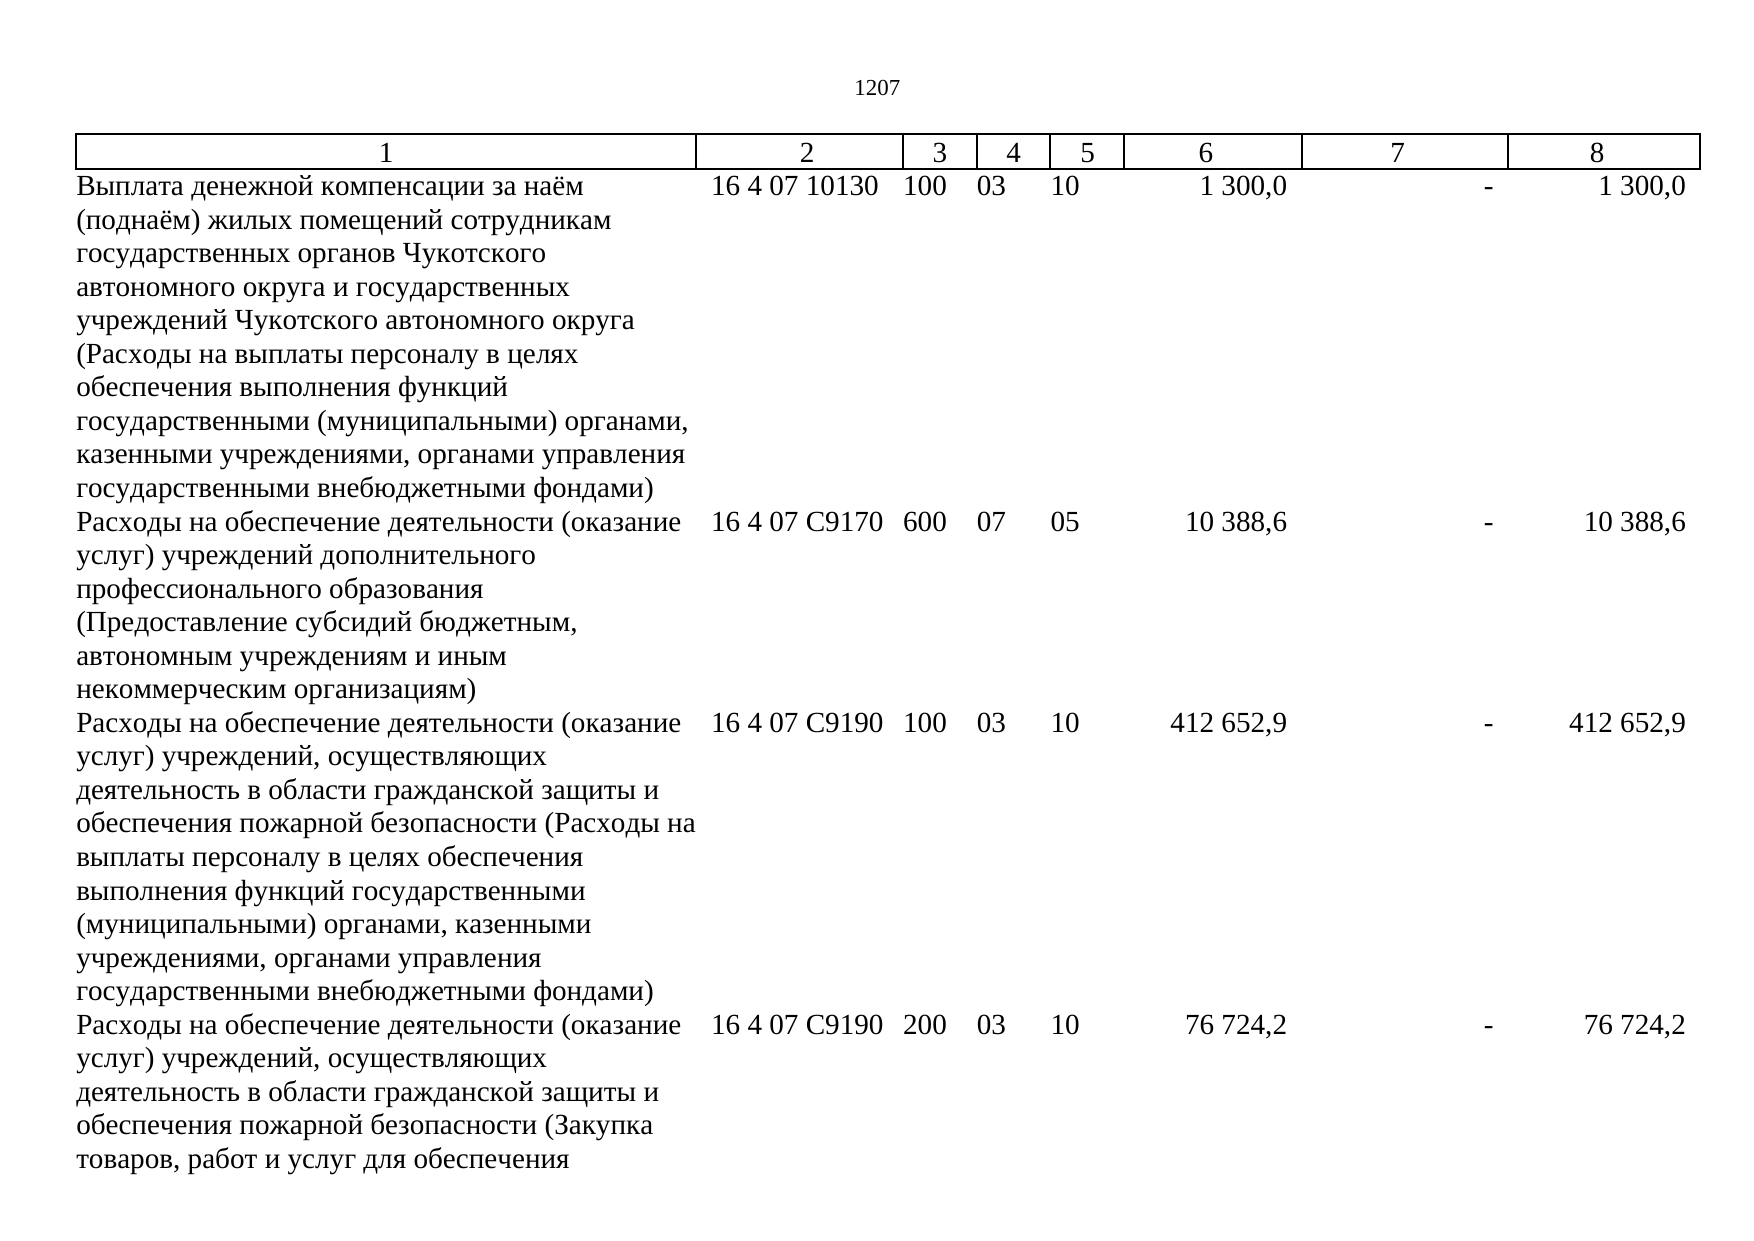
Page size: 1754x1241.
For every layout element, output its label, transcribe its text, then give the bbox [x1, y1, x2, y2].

table_header 5 [1051, 135, 1123, 168]
table_header 4 [978, 135, 1049, 168]
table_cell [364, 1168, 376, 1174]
table_header 6 [1125, 135, 1301, 168]
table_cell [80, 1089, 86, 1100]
table_header 3 [904, 135, 976, 168]
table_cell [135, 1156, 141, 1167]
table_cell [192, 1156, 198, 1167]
table_header 8 [1509, 135, 1699, 168]
table_header 1 [77, 135, 695, 168]
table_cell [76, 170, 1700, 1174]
table_header 2 [697, 135, 902, 168]
table_header 7 [1303, 135, 1507, 168]
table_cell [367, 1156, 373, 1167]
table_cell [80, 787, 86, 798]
